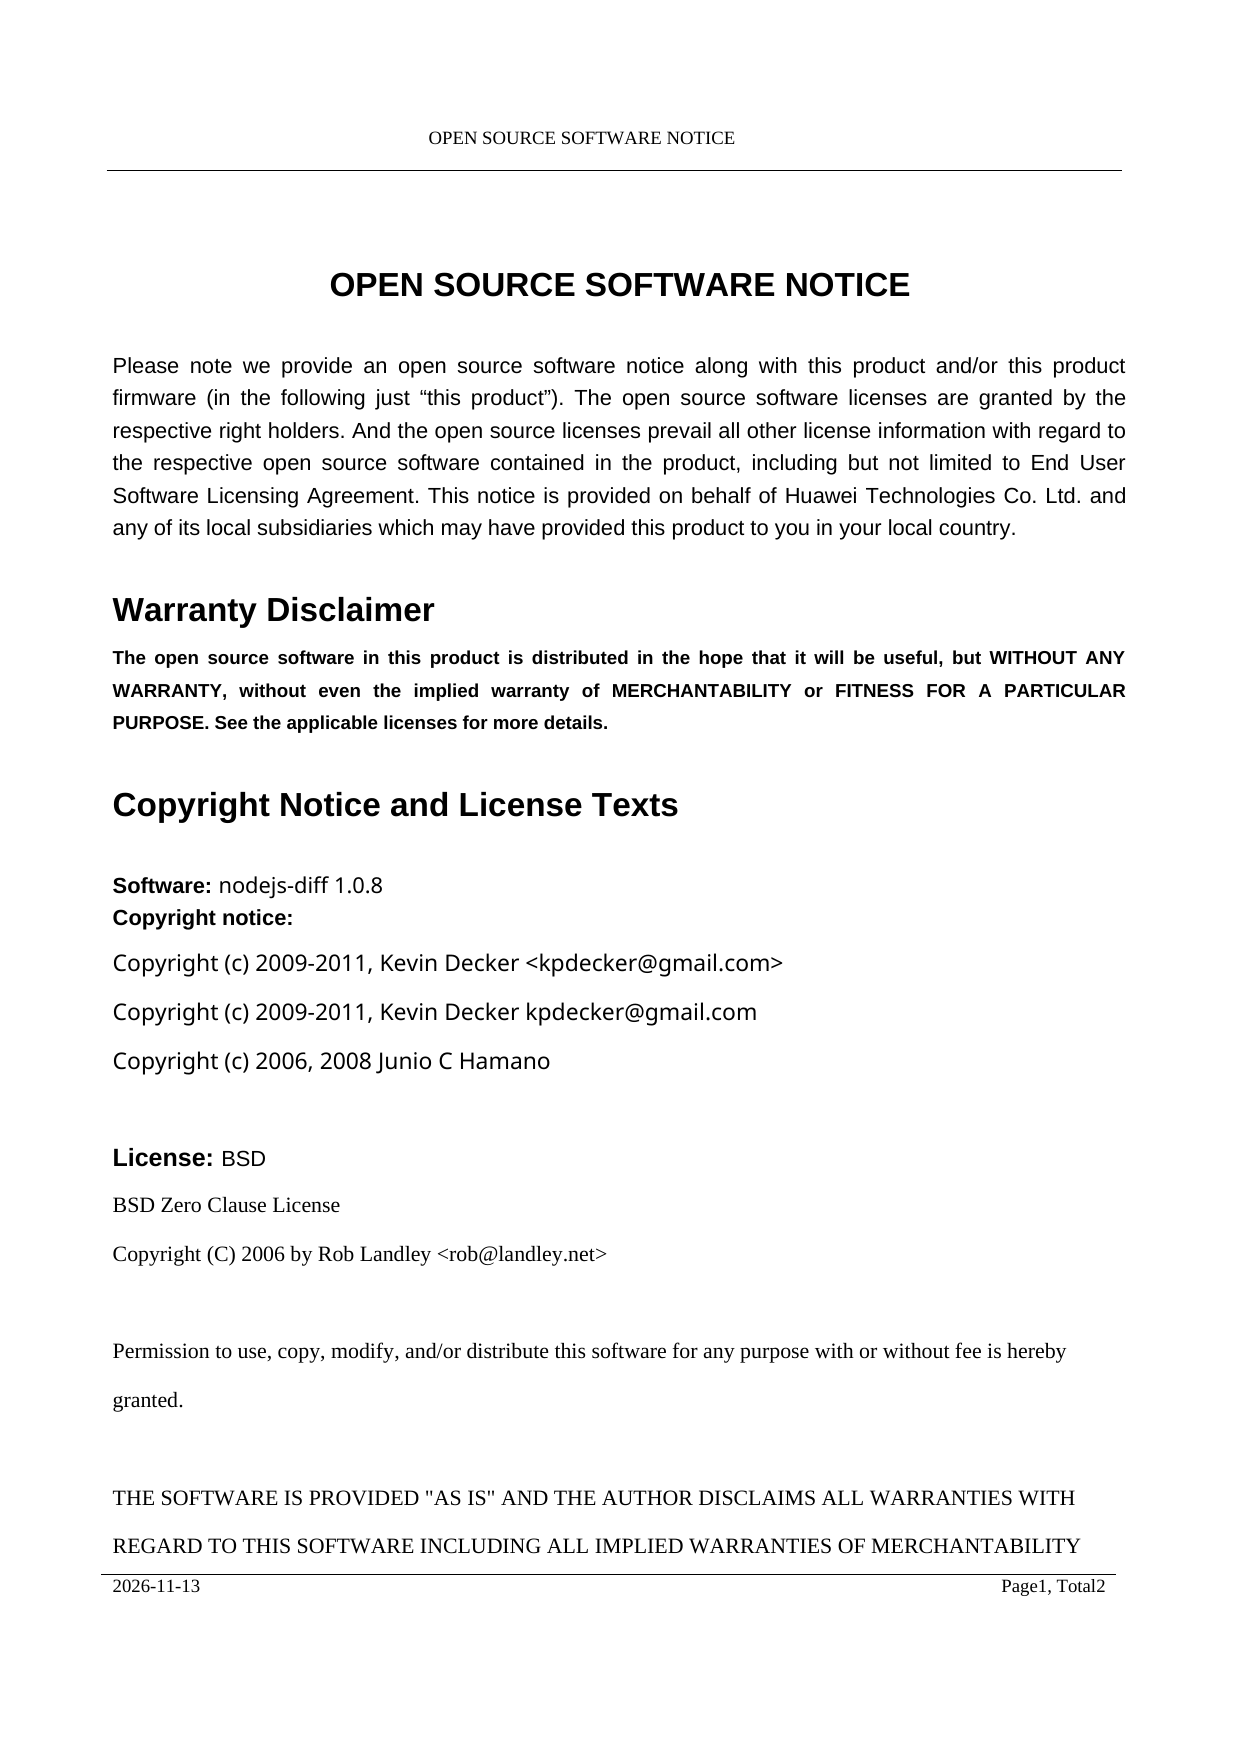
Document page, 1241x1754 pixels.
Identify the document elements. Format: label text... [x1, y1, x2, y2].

text Copyright (c) 2009-2011, Kevin Decker <kpdecker@gmail.com> Copyright (c) 2009-2011, Kevin Decker kpdecker@gmail.com Copyright (c) 2006, 2008 Junio C Hamano [112, 947, 1128, 1125]
text OPEN SOURCE SOFTWARE NOTICE [112, 251, 1128, 316]
text The open source software in this product is distributed in the hope that it will be useful, but WITHOUT ANY WARRANTY, without even the implied warranty of MERCHANTABILITY or FITNESS FOR A PARTICULAR PURPOSE. See the applicable licenses for more details. [112, 641, 1128, 739]
text Copyright Notice and License Texts [112, 771, 1128, 836]
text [112, 1188, 1128, 1562]
text License: BSD [112, 1142, 1128, 1174]
text Software: nodejs-diff 1.0.8 [112, 869, 1128, 901]
text Copyright notice: [112, 901, 1128, 934]
text Please note we provide an open source software notice along with this product and/or this product firmware (in the following just “this product”). The open source software licenses are granted by the respective right holders. And the open source licenses prevail all other license information with regard to the respective open source software contained in the product, including but not limited to End User Software Licensing Agreement. This notice is provided on behalf of Huawei Technologies Co. Ltd. and any of its local subsidiaries which may have provided this product to you in your local country. [112, 349, 1128, 544]
text Warranty Disclaimer [112, 576, 1128, 641]
